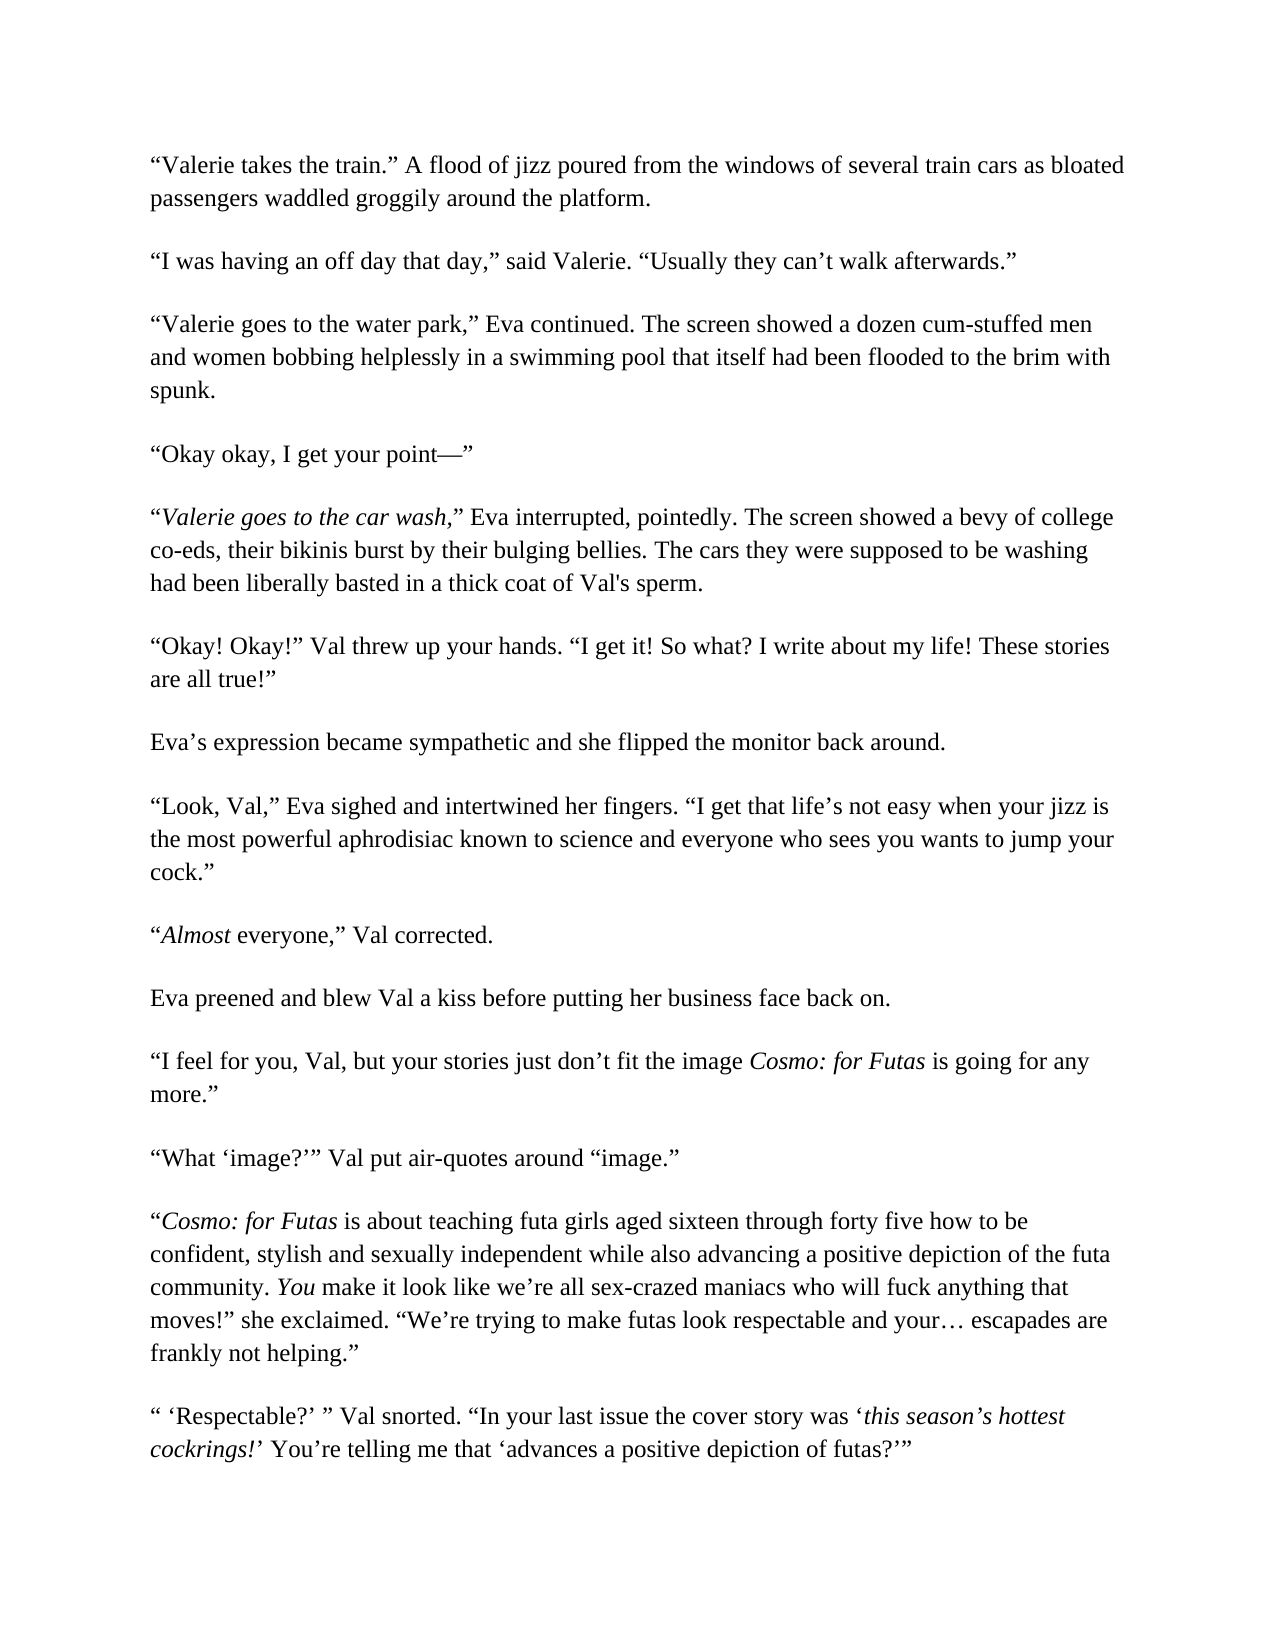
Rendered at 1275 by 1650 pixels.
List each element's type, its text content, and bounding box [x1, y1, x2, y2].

text “Look, Val,” Eva sighed and intertwined her fingers. “I get that life’s not easy when your jizz is the most powerful aphrodisiac known to science and everyone who sees you wants to jump your cock.” [150, 791, 1125, 886]
text “Okay okay, I get your point—” [150, 439, 1125, 467]
text “What ‘image?’” Val put air-quotes around “image.” [150, 1143, 1125, 1171]
text Eva preened and blew Val a kiss before putting her business face back on. [150, 983, 1125, 1012]
text Eva’s expression became sympathetic and she flipped the monitor back around. [150, 727, 1125, 756]
text “Cosmo: for Futas is about teaching futa girls aged sixteen through forty five how to be confident, stylish and sexually independent while also advancing a positive depiction of the futa community. You make it look like we’re all sex-crazed maniacs who will fuck anything that moves!” she exclaimed. “We’re trying to make futas look respectable and your… escapades are frankly not helping.” [150, 1206, 1125, 1367]
text “ ‘Respectable?’ ” Val snorted. “In your last issue the cover story was ‘this season’s hottest cockrings!’ You’re telling me that ‘advances a positive depiction of futas?’” [150, 1401, 1125, 1463]
text “I was having an off day that day,” said Valerie. “Usually they can’t walk afterwards.” [150, 246, 1125, 275]
text “I feel for you, Val, but your stories just don’t fit the image Cosmo: for Futas is going for any more.” [150, 1046, 1125, 1108]
text “Valerie takes the train.” A flood of jizz poured from the windows of several train cars as bloated passengers waddled groggily around the platform. [150, 150, 1125, 212]
text “Valerie goes to the water park,” Eva continued. The screen showed a dozen cum-stuffed men and women bobbing helplessly in a swimming pool that itself had been flooded to the brim with spunk. [150, 309, 1125, 404]
text “Valerie goes to the car wash,” Eva interrupted, pointedly. The screen showed a bevy of college co-eds, their bikinis burst by their bulging bellies. The cars they were supposed to be washing had been liberally basted in a thick coat of Val's sperm. [150, 502, 1125, 597]
text “Okay! Okay!” Val threw up your hands. “I get it! So what? I write about my life! These stories are all true!” [150, 631, 1125, 693]
text “Almost everyone,” Val corrected. [150, 920, 1125, 949]
